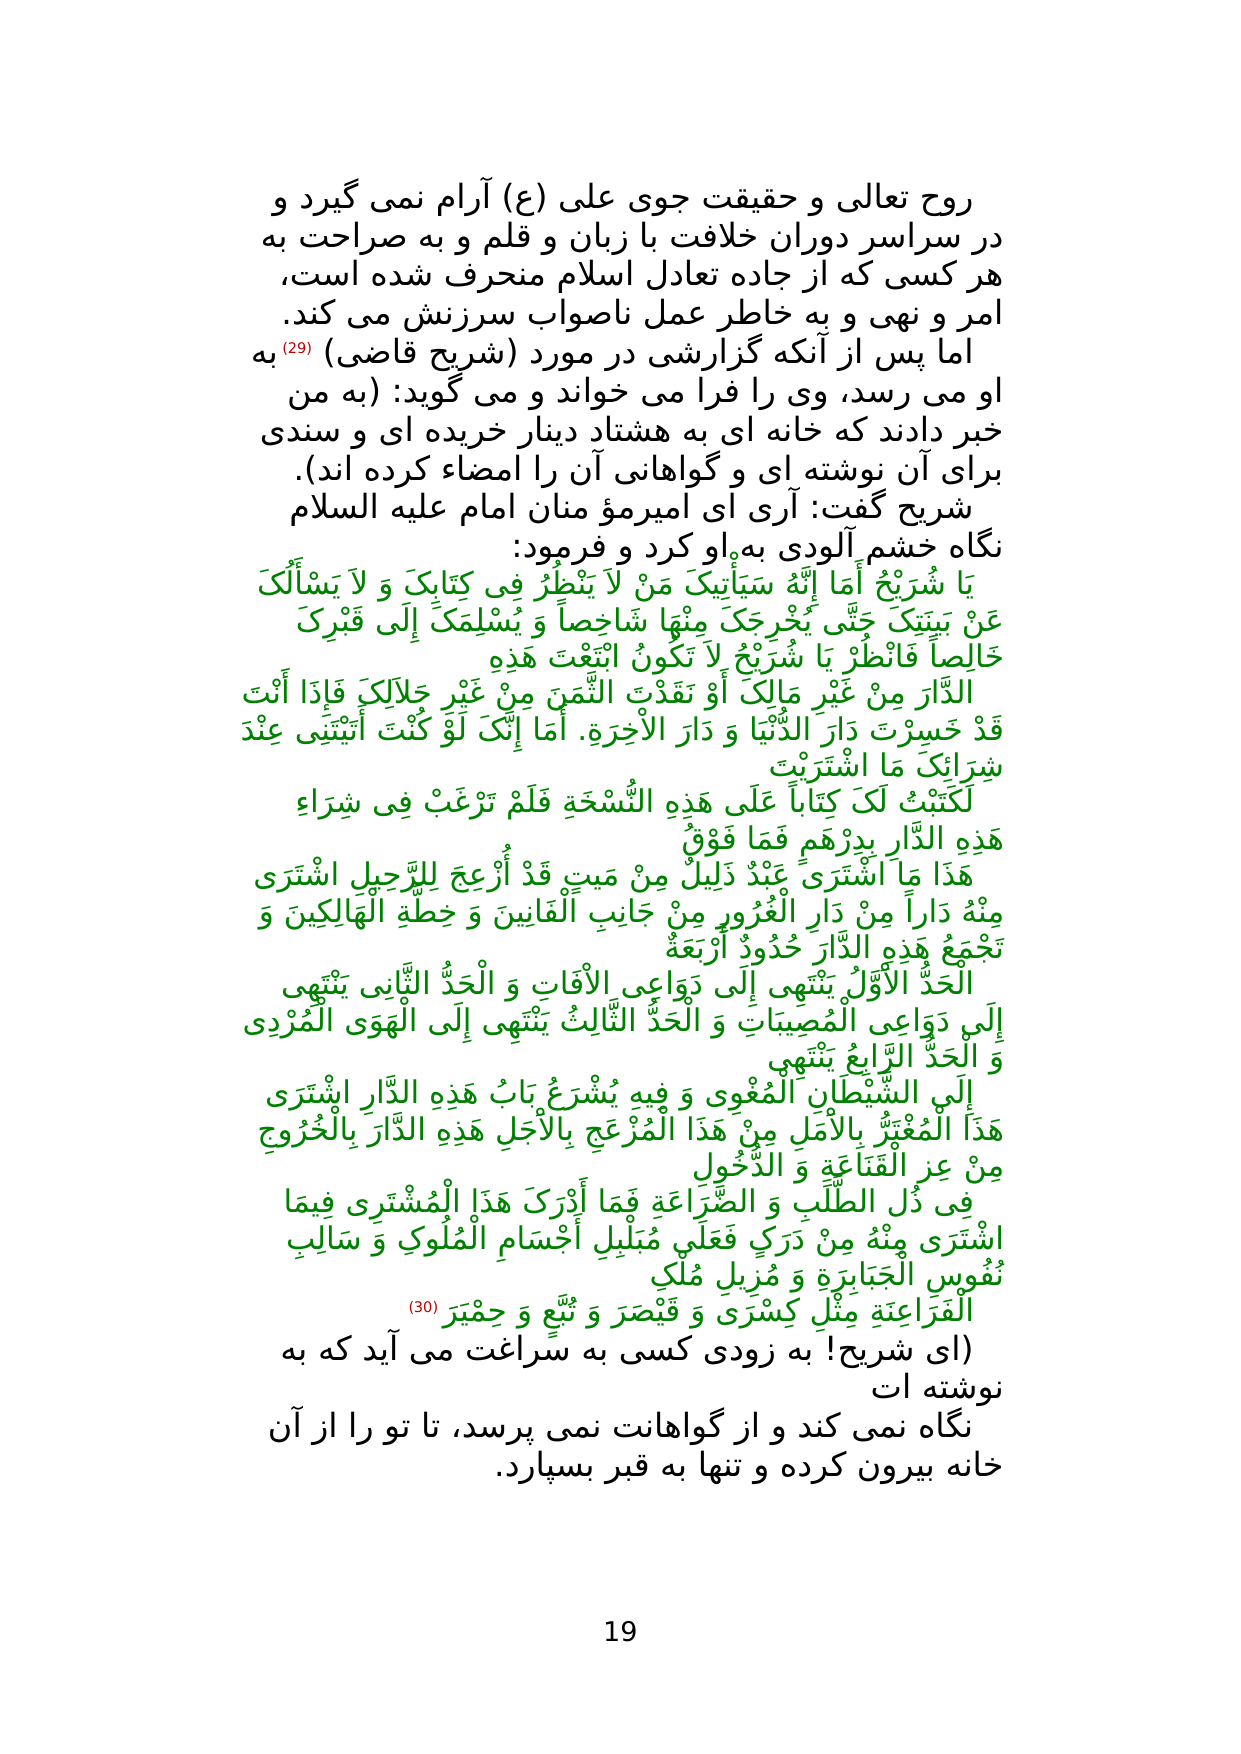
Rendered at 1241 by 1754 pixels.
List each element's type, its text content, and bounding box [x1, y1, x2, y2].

text الْحَدُّ الاَْوَّلُ یَنْتَهِی إِلَی دَوَاعِی الاْفَاتِ وَ الْحَدُّ الثَّانِی یَنْتَهِی إِلَی دَوَاعِی الْمُصِیبَاتِ وَ الْحَدُّ الثَّالِثُ یَنْتَهِی إِلَی الْهَوَی الْمُرْدِی وَ الْحَدُّ الرَّابِعُ یَنْتَهِی [236, 966, 1004, 1075]
text الْفَرَاعِنَةِ مِثْلِ کِسْرَی وَ قَیْصَرَ وَ تُبَّعٍ وَ حِمْیَرَ (30) [236, 1293, 1004, 1329]
text اما پس از آنکه گزارشی در مورد (شریح قاضی) (29) به او می رسد، وی را فرا می خواند و می گوید: (به من خبر دادند که خانه ای به هشتاد دینار خریده ای و سندی برای آن نوشته ای و گواهانی آن را امضاء کرده اند). [236, 333, 1004, 488]
text إِلَی الشَّیْطَانِ الْمُغْوِی وَ فِیهِ یُشْرَعُ بَابُ هَذِهِ الدَّارِ اشْتَرَی هَذَا الْمُغْتَرُّ بِالاَْمَلِ مِنْ هَذَا الْمُزْعَجِ بِالاَْجَلِ هَذِهِ الدَّارَ بِالْخُرُوجِ مِنْ عِز الْقَنَاعَةِ وَ الدُّخُولِ [236, 1075, 1004, 1184]
text شریح گفت: آری ای امیرمؤ منان امام علیه السلام نگاه خشم آلودی به او کرد و فرمود: [236, 488, 1004, 566]
text الدَّارَ مِنْ غَیْرِ مَالِکَ أَوْ نَقَدْتَ الثَّمَنَ مِنْ غَیْرِ حَلاَلِکَ فَإِذَا أَنْتَ قَدْ خَسِرْتَ دَارَ الدُّنْیَا وَ دَارَ الاْخِرَةِ. أَمَا إِنَّکَ لَوْ کُنْتَ أَتَیْتَنِی عِنْدَ شِرَائِکَ مَا اشْتَرَیْتَ [236, 675, 1004, 784]
text لَکَتَبْتُ لَکَ کِتَاباً عَلَی هَذِهِ النُّسْخَةِ فَلَمْ تَرْغَبْ فِی شِرَاءِ هَذِهِ الدَّارِ بِدِرْهَمٍ فَمَا فَوْقُ [236, 784, 1004, 857]
text یَا شُرَیْحُ أَمَا إِنَّهُ سَیَأْتِیکَ مَنْ لاَ یَنْظُرُ فِی کِتَابِکَ وَ لاَ یَسْأَلُکَ عَنْ بَینَتِکَ حَتَّی یُخْرِجَکَ مِنْهَا شَاخِصاً وَ یُسْلِمَکَ إِلَی قَبْرِکَ خَالِصاً فَانْظُرْ یَا شُرَیْحُ لاَ تَکُونُ ابْتَعْتَ هَذِهِ [236, 566, 1004, 675]
text روح تعالی و حقیقت جوی علی (ع) آرام نمی گیرد و در سراسر دوران خلافت با زبان و قلم و به صراحت به هر کسی که از جاده تعادل اسلام منحرف شده است، امر و نهی و به خاطر عمل ناصواب سرزنش می کند. [236, 177, 1004, 333]
text فِی ذُل الطَّلَبِ وَ الضَّرَاعَةِ فَمَا أَدْرَکَ هَذَا الْمُشْتَرِی فِیمَا اشْتَرَی مِنْهُ مِنْ دَرَکٍ فَعَلَی مُبَلْبِلِ أَجْسَامِ الْمُلُوکِ وَ سَالِبِ نُفُوسِ الْجَبَابِرَةِ وَ مُزِیلِ مُلْکِ [236, 1184, 1004, 1293]
text هَذَا مَا اشْتَرَی عَبْدٌ ذَلِیلٌ مِنْ مَیتٍ قَدْ أُزْعِجَ لِلرَّحِیلِ اشْتَرَی مِنْهُ دَاراً مِنْ دَارِ الْغُرُورِ مِنْ جَانِبِ الْفَانِینَ وَ خِطَّةِ الْهَالِکِینَ وَ تَجْمَعُ هَذِهِ الدَّارَ حُدُودٌ أَرْبَعَةٌ [236, 857, 1004, 966]
text نگاه نمی کند و از گواهانت نمی پرسد، تا تو را از آن خانه بیرون کرده و تنها به قبر بسپارد. [236, 1407, 1004, 1484]
text (ای شریح! به زودی کسی به سراغت می آید که به نوشته ات [236, 1329, 1004, 1407]
